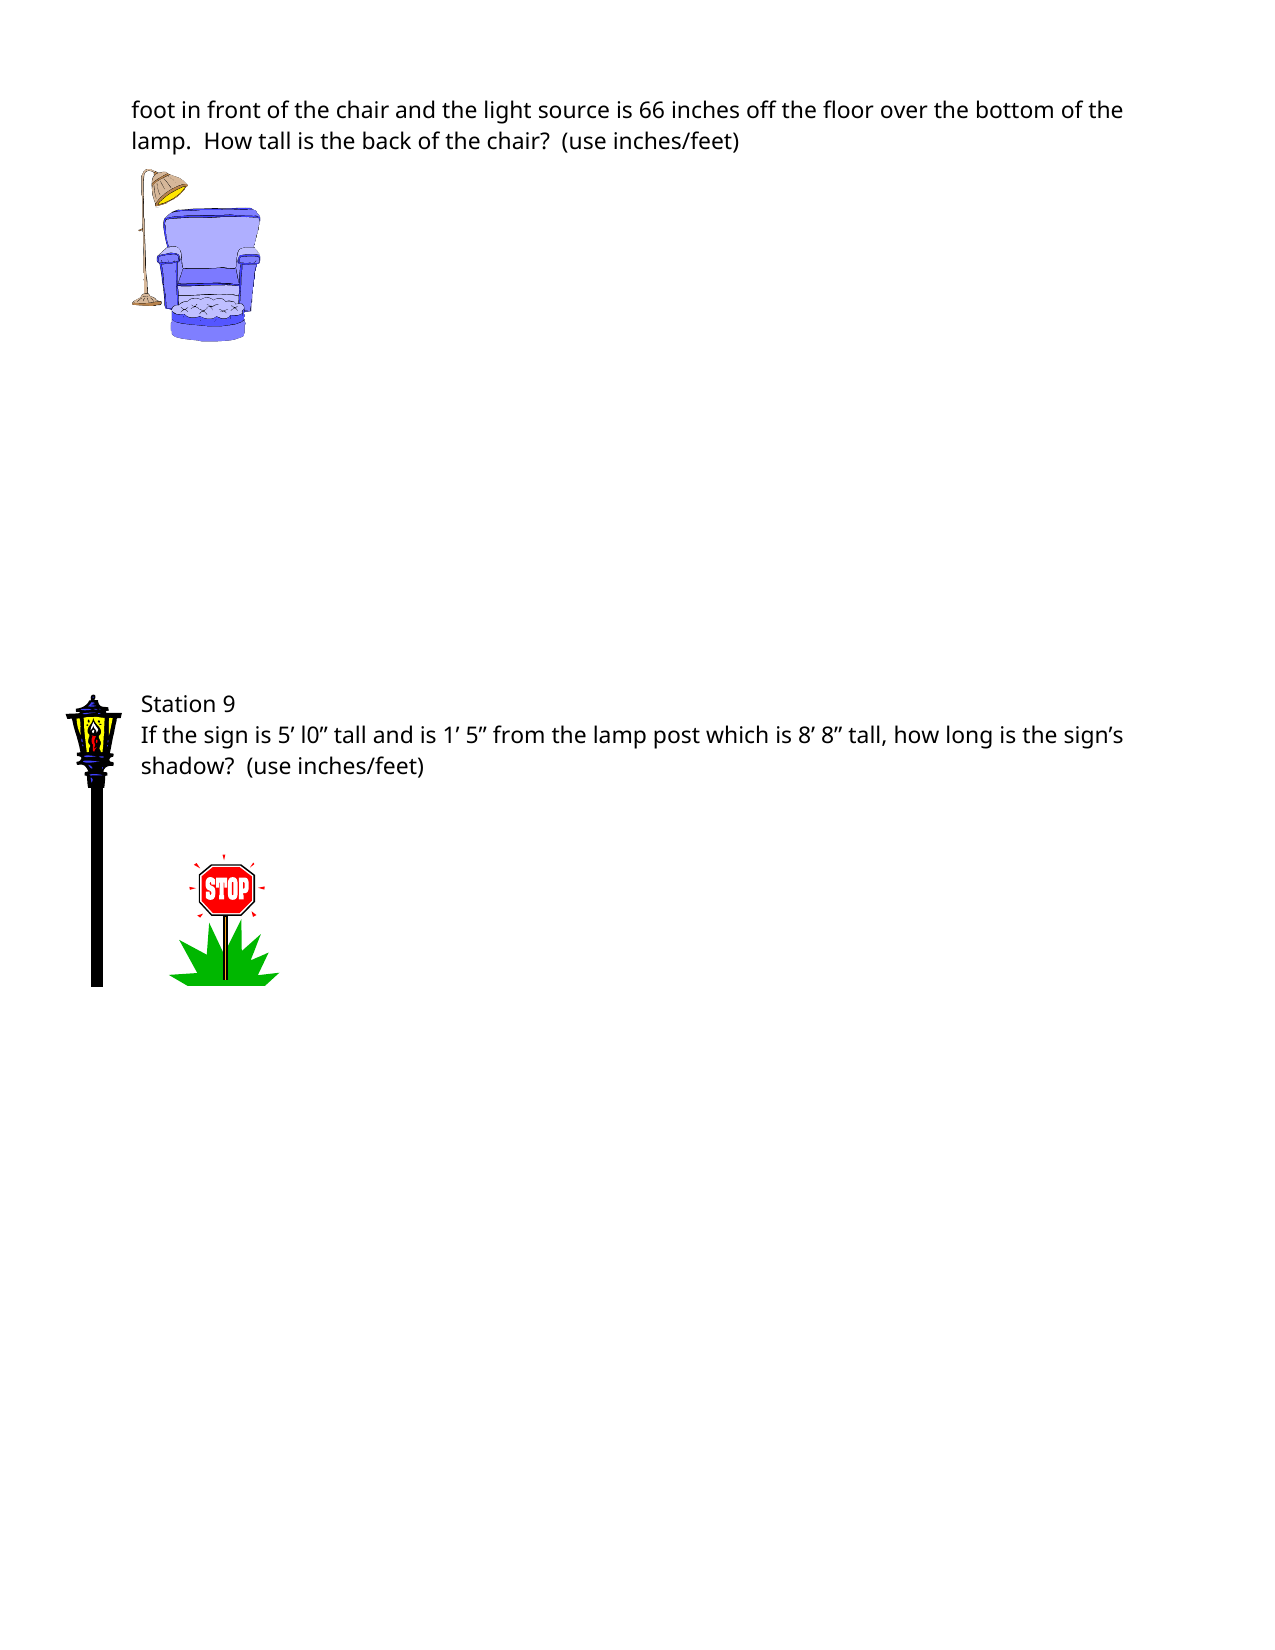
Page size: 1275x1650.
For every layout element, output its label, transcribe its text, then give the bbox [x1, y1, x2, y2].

text Station 9 [131, 687, 1191, 719]
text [131, 94, 1191, 156]
text If the sign is 5’ l0” tall and is 1’ 5” from the lamp post which is 8’ 8” tall, how long is the sign’s shadow? (use inches/feet) [131, 719, 1191, 781]
